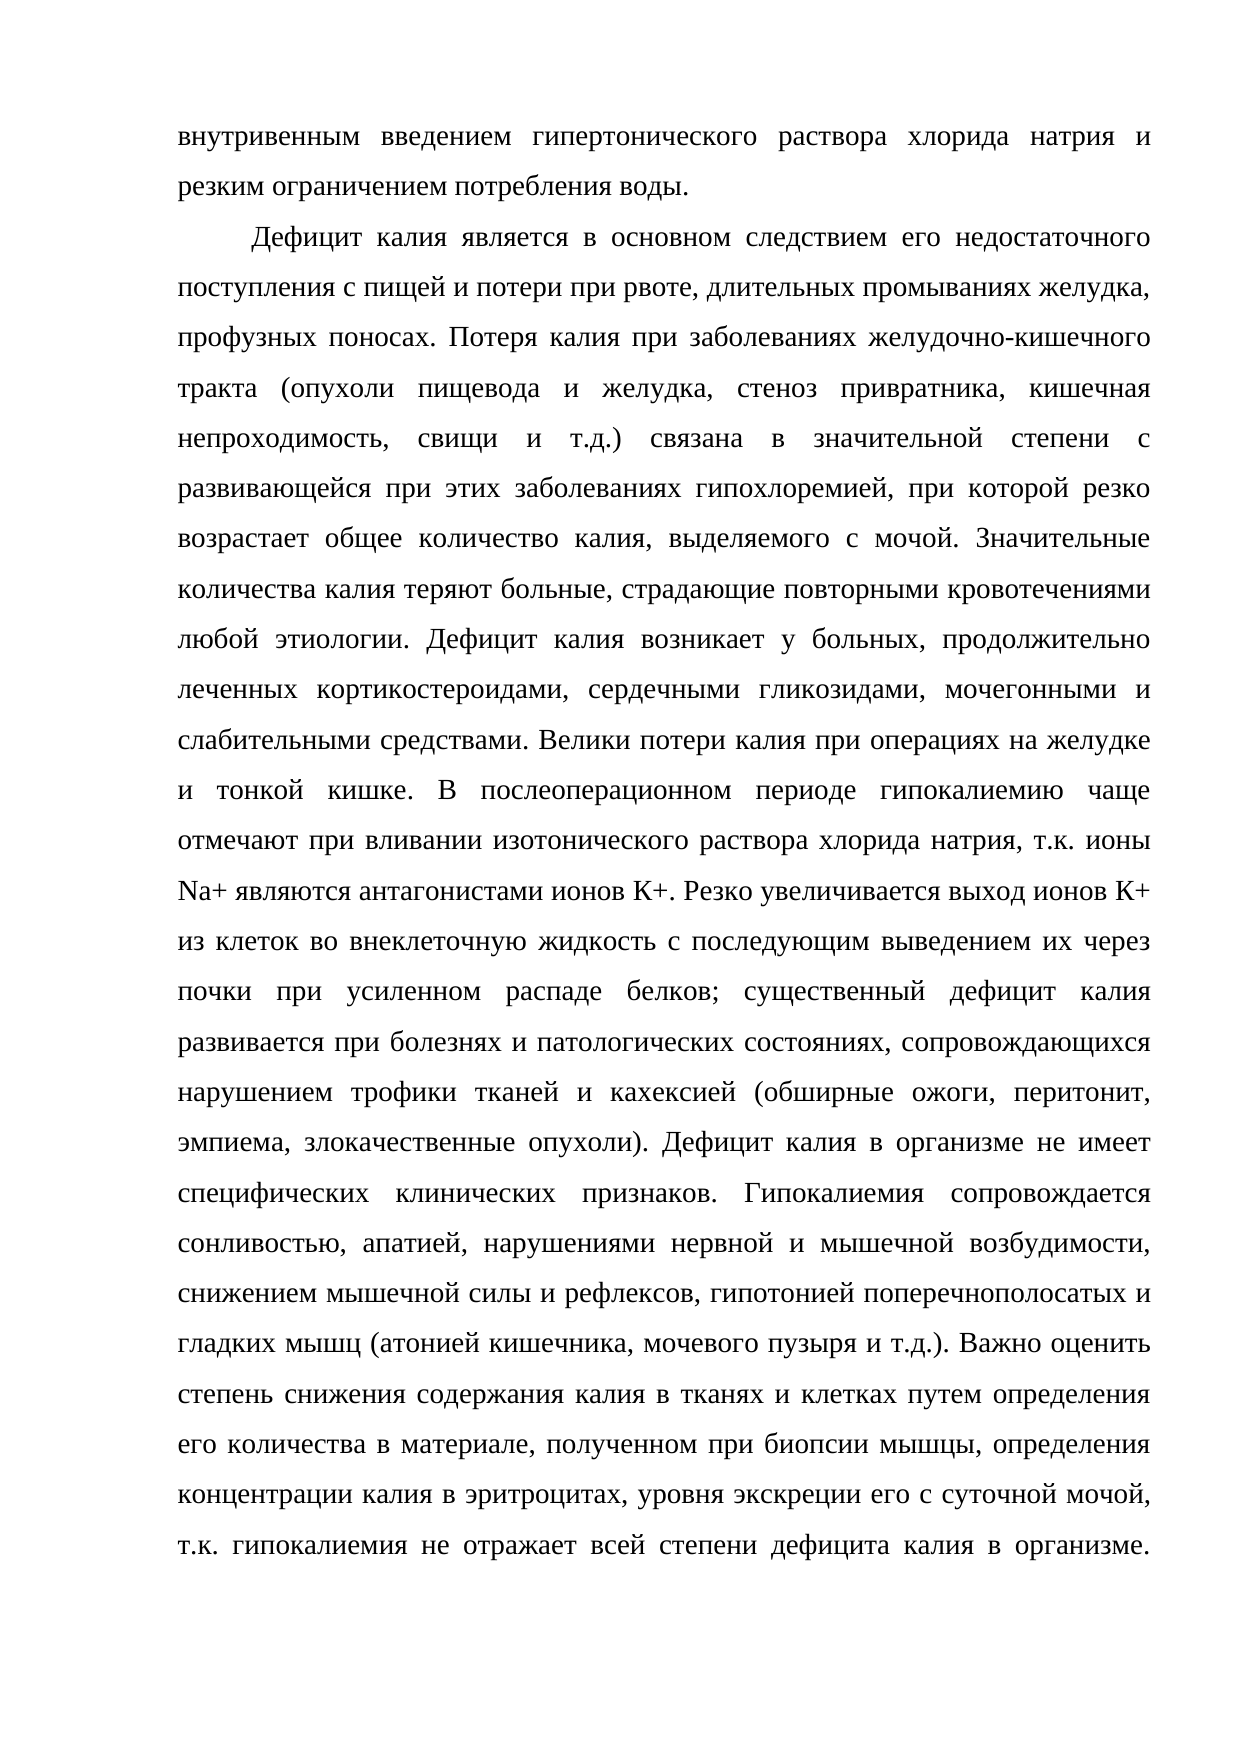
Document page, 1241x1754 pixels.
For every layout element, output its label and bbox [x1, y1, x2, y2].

text [177, 219, 1152, 1560]
text [177, 118, 1152, 202]
